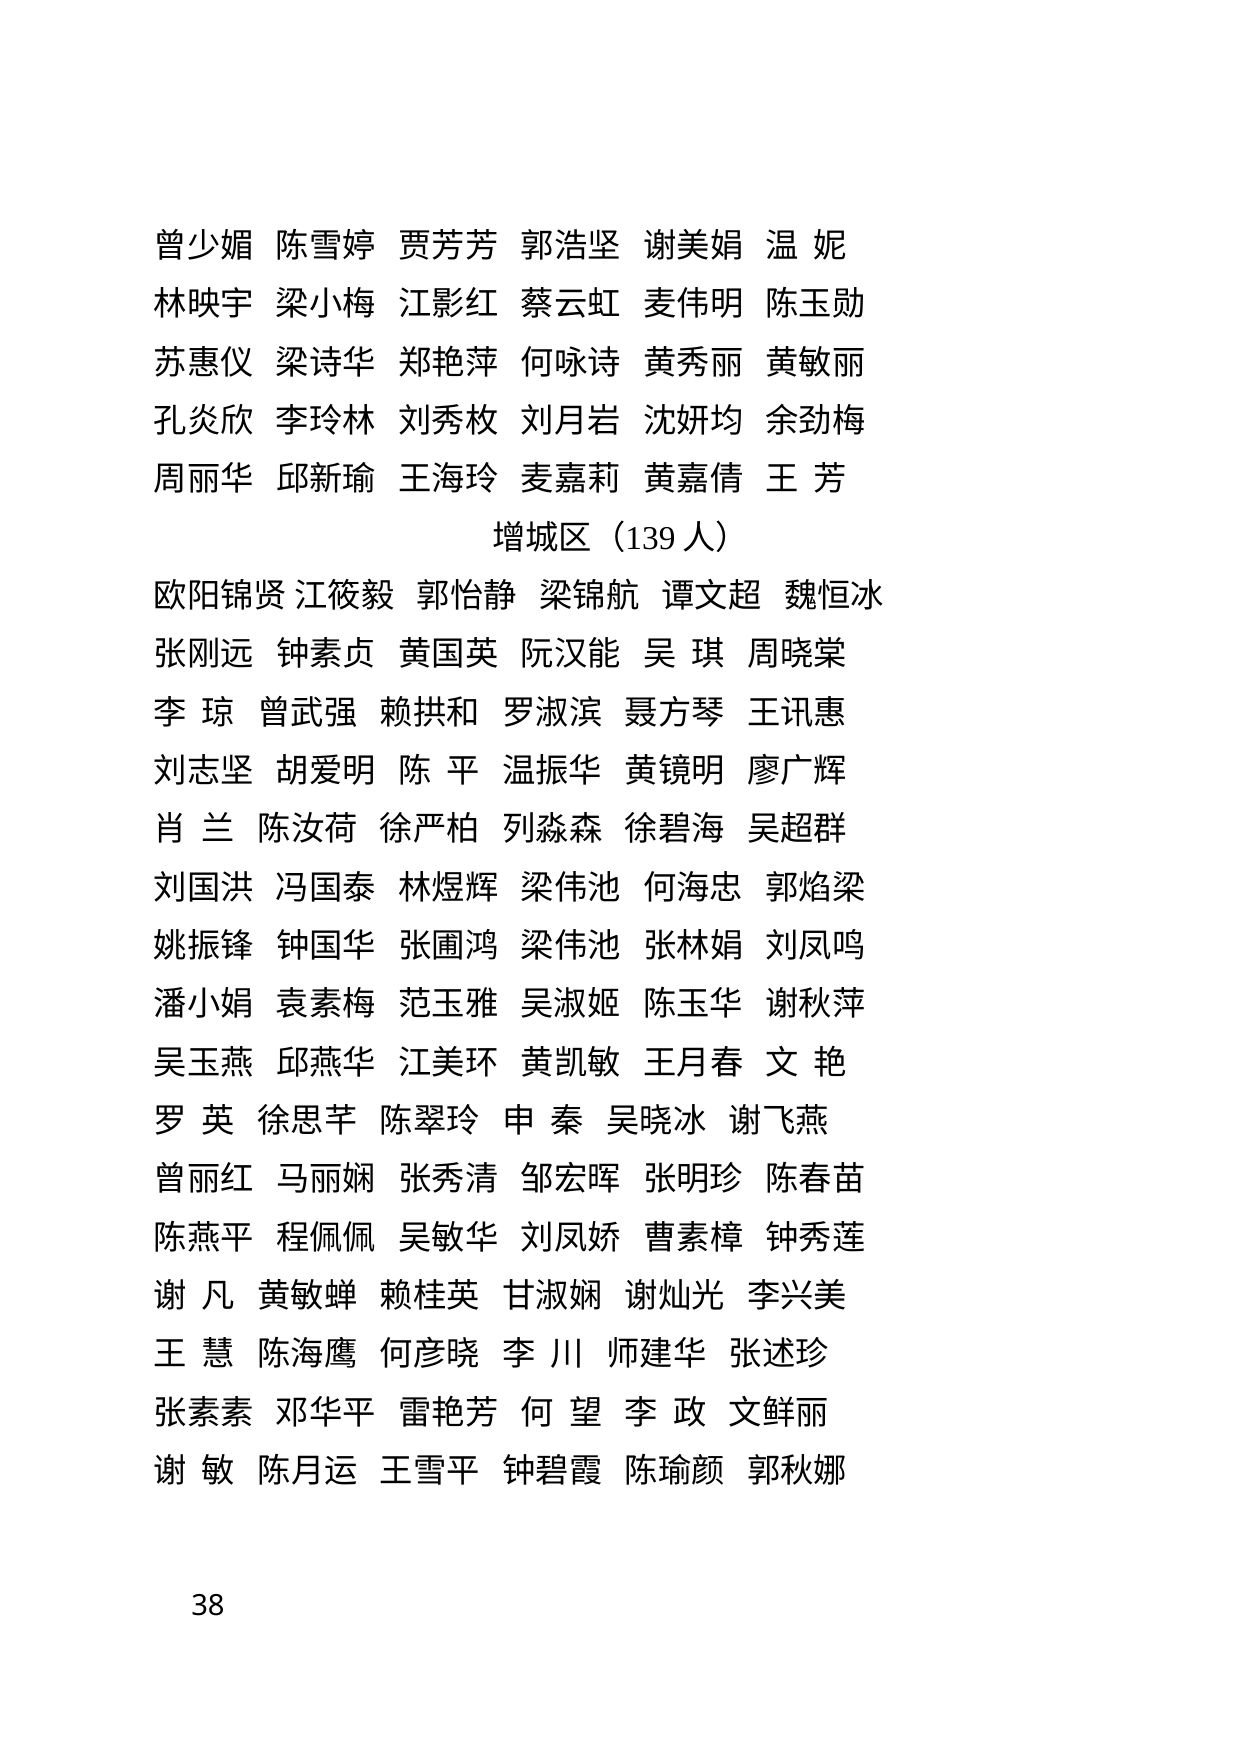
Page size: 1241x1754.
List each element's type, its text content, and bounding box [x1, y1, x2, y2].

text 肖 兰 陈汝荷 徐严柏 列淼森 徐碧海 吴超群 [153, 794, 1087, 852]
text 曾少媚 陈雪婷 贾芳芳 郭浩坚 谢美娟 温 妮 [153, 211, 1087, 269]
text 张刚远 钟素贞 黄国英 阮汉能 吴 琪 周晓棠 [153, 619, 1087, 677]
text 谢 敏 陈月运 王雪平 钟碧霞 陈瑜颜 郭秋娜 [153, 1436, 1087, 1494]
text 周丽华 邱新瑜 王海玲 麦嘉莉 黄嘉倩 王 芳 [153, 444, 1087, 502]
text 刘国洪 冯国泰 林煜辉 梁伟池 何海忠 郭焰梁 [153, 852, 1087, 911]
text 张素素 邓华平 雷艳芳 何 望 李 政 文鲜丽 [153, 1377, 1087, 1436]
text 潘小娟 袁素梅 范玉雅 吴淑姬 陈玉华 谢秋萍 [153, 969, 1087, 1027]
text 欧阳锦贤 江筱毅 郭怡静 梁锦航 谭文超 魏恒冰 [153, 561, 1087, 619]
text 苏惠仪 梁诗华 郑艳萍 何咏诗 黄秀丽 黄敏丽 [153, 327, 1087, 386]
text 孔炎欣 李玲林 刘秀枚 刘月岩 沈妍均 余劲梅 [153, 386, 1087, 444]
text 增城区（139人） [153, 502, 1087, 561]
text 王 慧 陈海鹰 何彦晓 李 川 师建华 张述珍 [153, 1319, 1087, 1377]
text 姚振锋 钟国华 张圃鸿 梁伟池 张林娟 刘凤鸣 [153, 911, 1087, 969]
text 林映宇 梁小梅 江影红 蔡云虹 麦伟明 陈玉勋 [153, 269, 1087, 327]
text 罗 英 徐思芊 陈翠玲 申 秦 吴晓冰 谢飞燕 [153, 1086, 1087, 1144]
text 刘志坚 胡爱明 陈 平 温振华 黄镜明 廖广辉 [153, 736, 1087, 794]
text 陈燕平 程佩佩 吴敏华 刘凤娇 曹素樟 钟秀莲 [153, 1202, 1087, 1261]
text 吴玉燕 邱燕华 江美环 黄凯敏 王月春 文 艳 [153, 1027, 1087, 1086]
text 谢 凡 黄敏蝉 赖桂英 甘淑娴 谢灿光 李兴美 [153, 1261, 1087, 1319]
text 李 琼 曾武强 赖拱和 罗淑滨 聂方琴 王讯惠 [153, 677, 1087, 736]
text 曾丽红 马丽娴 张秀清 邹宏晖 张明珍 陈春苗 [153, 1144, 1087, 1202]
